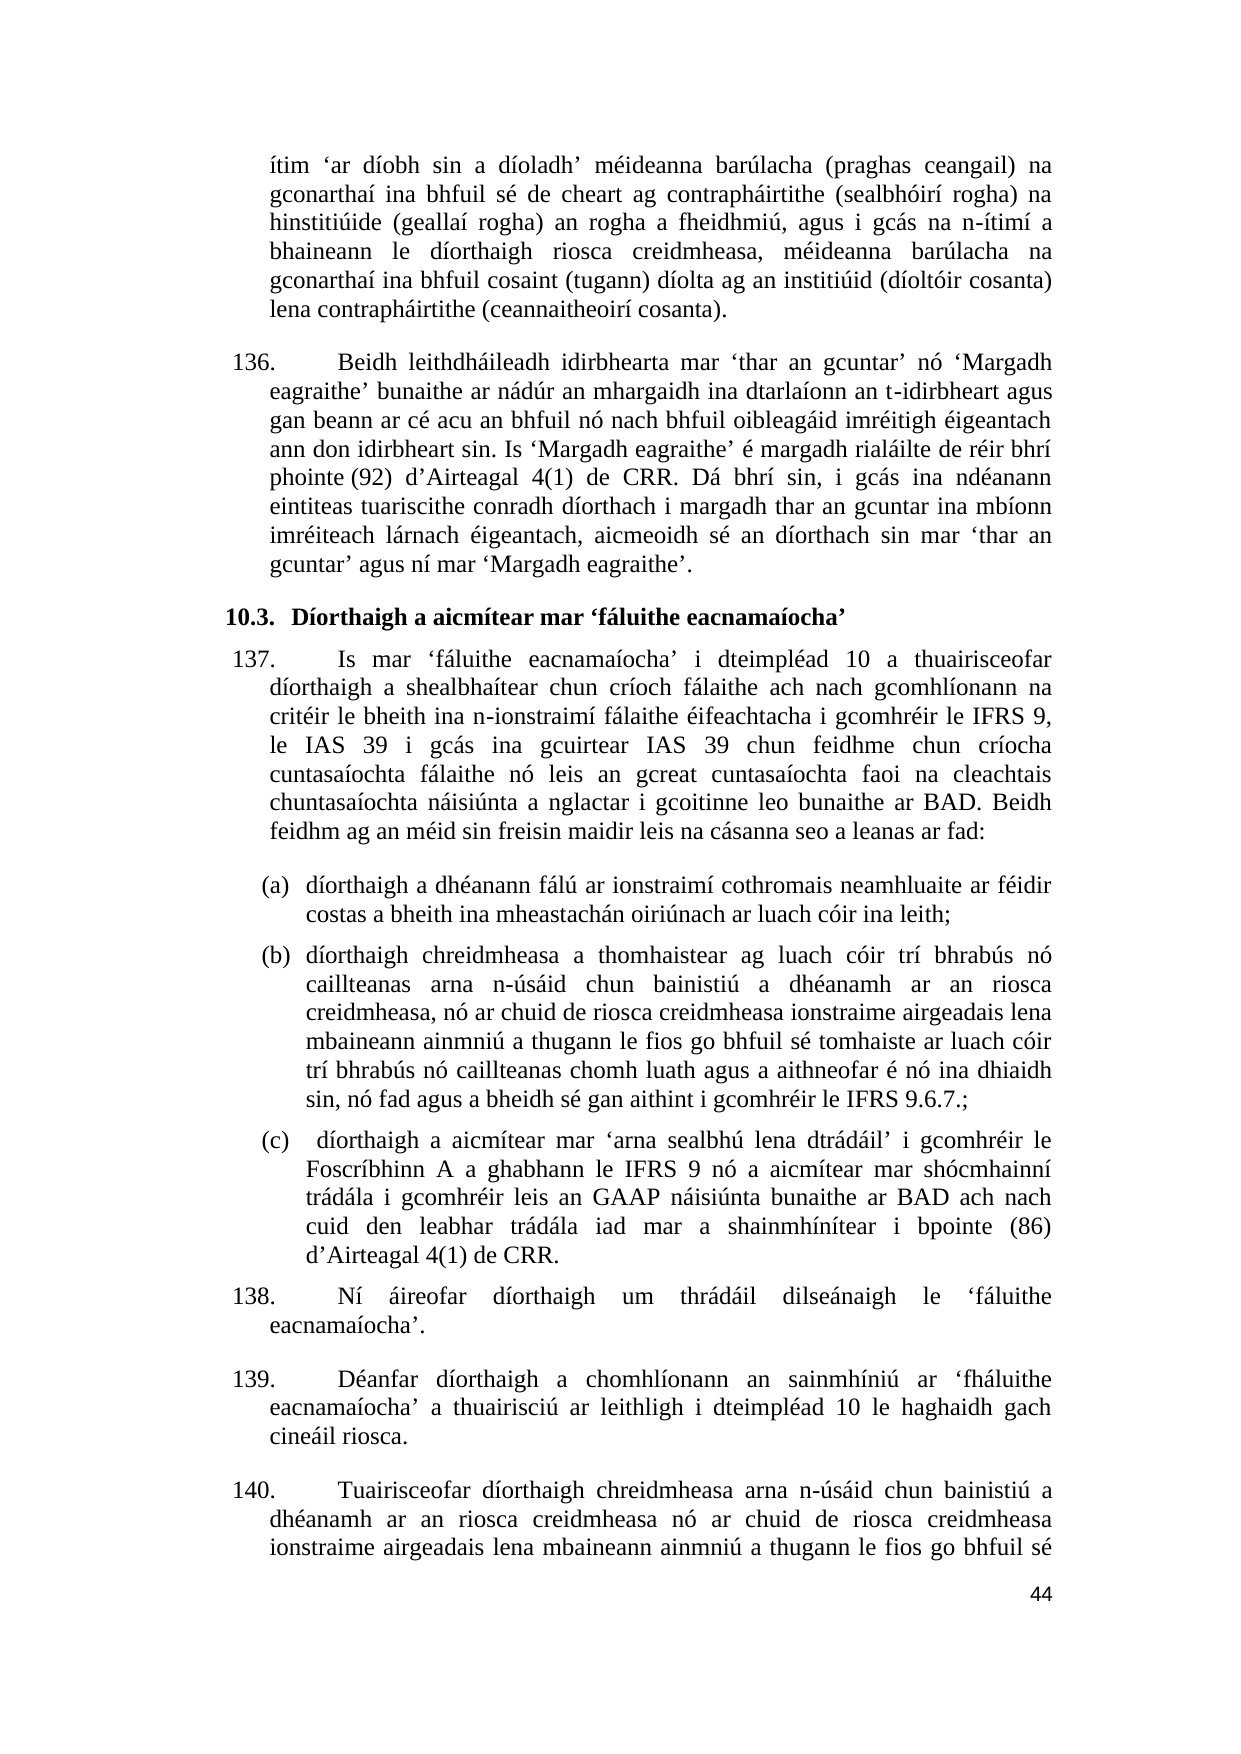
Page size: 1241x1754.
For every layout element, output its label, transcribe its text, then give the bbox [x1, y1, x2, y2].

list díorthaigh chreidmheasa a thomhaistear ag luach cóir trí bhrabús nó caillteanas arna n-úsáid chun bainistiú a dhéanamh ar an riosca creidmheasa, nó ar chuid de riosca creidmheasa ionstraime airgeadais lena mbaineann ainmniú a thugann le fios go bhfuil sé tomhaiste ar luach cóir trí bhrabús nó caillteanas chomh luath agus a aithneofar é nó ina dhiaidh sin, nó fad agus a bheidh sé gan aithint i gcomhréir le IFRS 9.6.7.; [261, 940, 1053, 1112]
list díorthaigh a dhéanann fálú ar ionstraimí cothromais neamhluaite ar féidir costas a bheith ina mheastachán oiriúnach ar luach cóir ina leith; [261, 870, 1053, 927]
subtitle Díorthaigh a aicmítear mar ‘fáluithe eacnamaíocha’ [225, 602, 1053, 631]
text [232, 1475, 1053, 1561]
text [232, 150, 1053, 322]
list díorthaigh a aicmítear mar ‘arna sealbhú lena dtrádáil’ i gcomhréir le Foscríbhinn A a ghabhann le IFRS 9 nó a aicmítear mar shócmhainní trádála i gcomhréir leis an GAAP náisiúnta bunaithe ar BAD ach nach cuid den leabhar trádála iad mar a shainmhínítear i bpointe (86) d’Airteagal 4(1) de CRR. [261, 1125, 1053, 1269]
text Is mar ‘fáluithe eacnamaíocha’ i dteimpléad 10 a thuairisceofar díorthaigh a shealbhaítear chun críoch fálaithe ach nach gcomhlíonann na critéir le bheith ina n-ionstraimí fálaithe éifeachtacha i gcomhréir le IFRS 9, le IAS 39 i gcás ina gcuirtear IAS 39 chun feidhme chun críocha cuntasaíochta fálaithe nó leis an gcreat cuntasaíochta faoi na cleachtais chuntasaíochta náisiúnta a nglactar i gcoitinne leo bunaithe ar BAD. Beidh feidhm ag an méid sin freisin maidir leis na cásanna seo a leanas ar fad: [232, 644, 1053, 845]
text Déanfar díorthaigh a chomhlíonann an sainmhíniú ar ‘fháluithe eacnamaíocha’ a thuairisciú ar leithligh i dteimpléad 10 le haghaidh gach cineáil riosca. [232, 1364, 1053, 1450]
text Ní áireofar díorthaigh um thrádáil dilseánaigh le ‘fáluithe eacnamaíocha’. [232, 1281, 1053, 1339]
text Beidh leithdháileadh idirbhearta mar ‘thar an gcuntar’ nó ‘Margadh eagraithe’ bunaithe ar nádúr an mhargaidh ina dtarlaíonn an t-idirbheart agus gan beann ar cé acu an bhfuil nó nach bhfuil oibleagáid imréitigh éigeantach ann don idirbheart sin. Is ‘Margadh eagraithe’ é margadh rialáilte de réir bhrí phointe (92) d’Airteagal 4(1) de CRR. Dá bhrí sin, i gcás ina ndéanann eintiteas tuariscithe conradh díorthach i margadh thar an gcuntar ina mbíonn imréiteach lárnach éigeantach, aicmeoidh sé an díorthach sin mar ‘thar an gcuntar’ agus ní mar ‘Margadh eagraithe’. [232, 347, 1053, 577]
